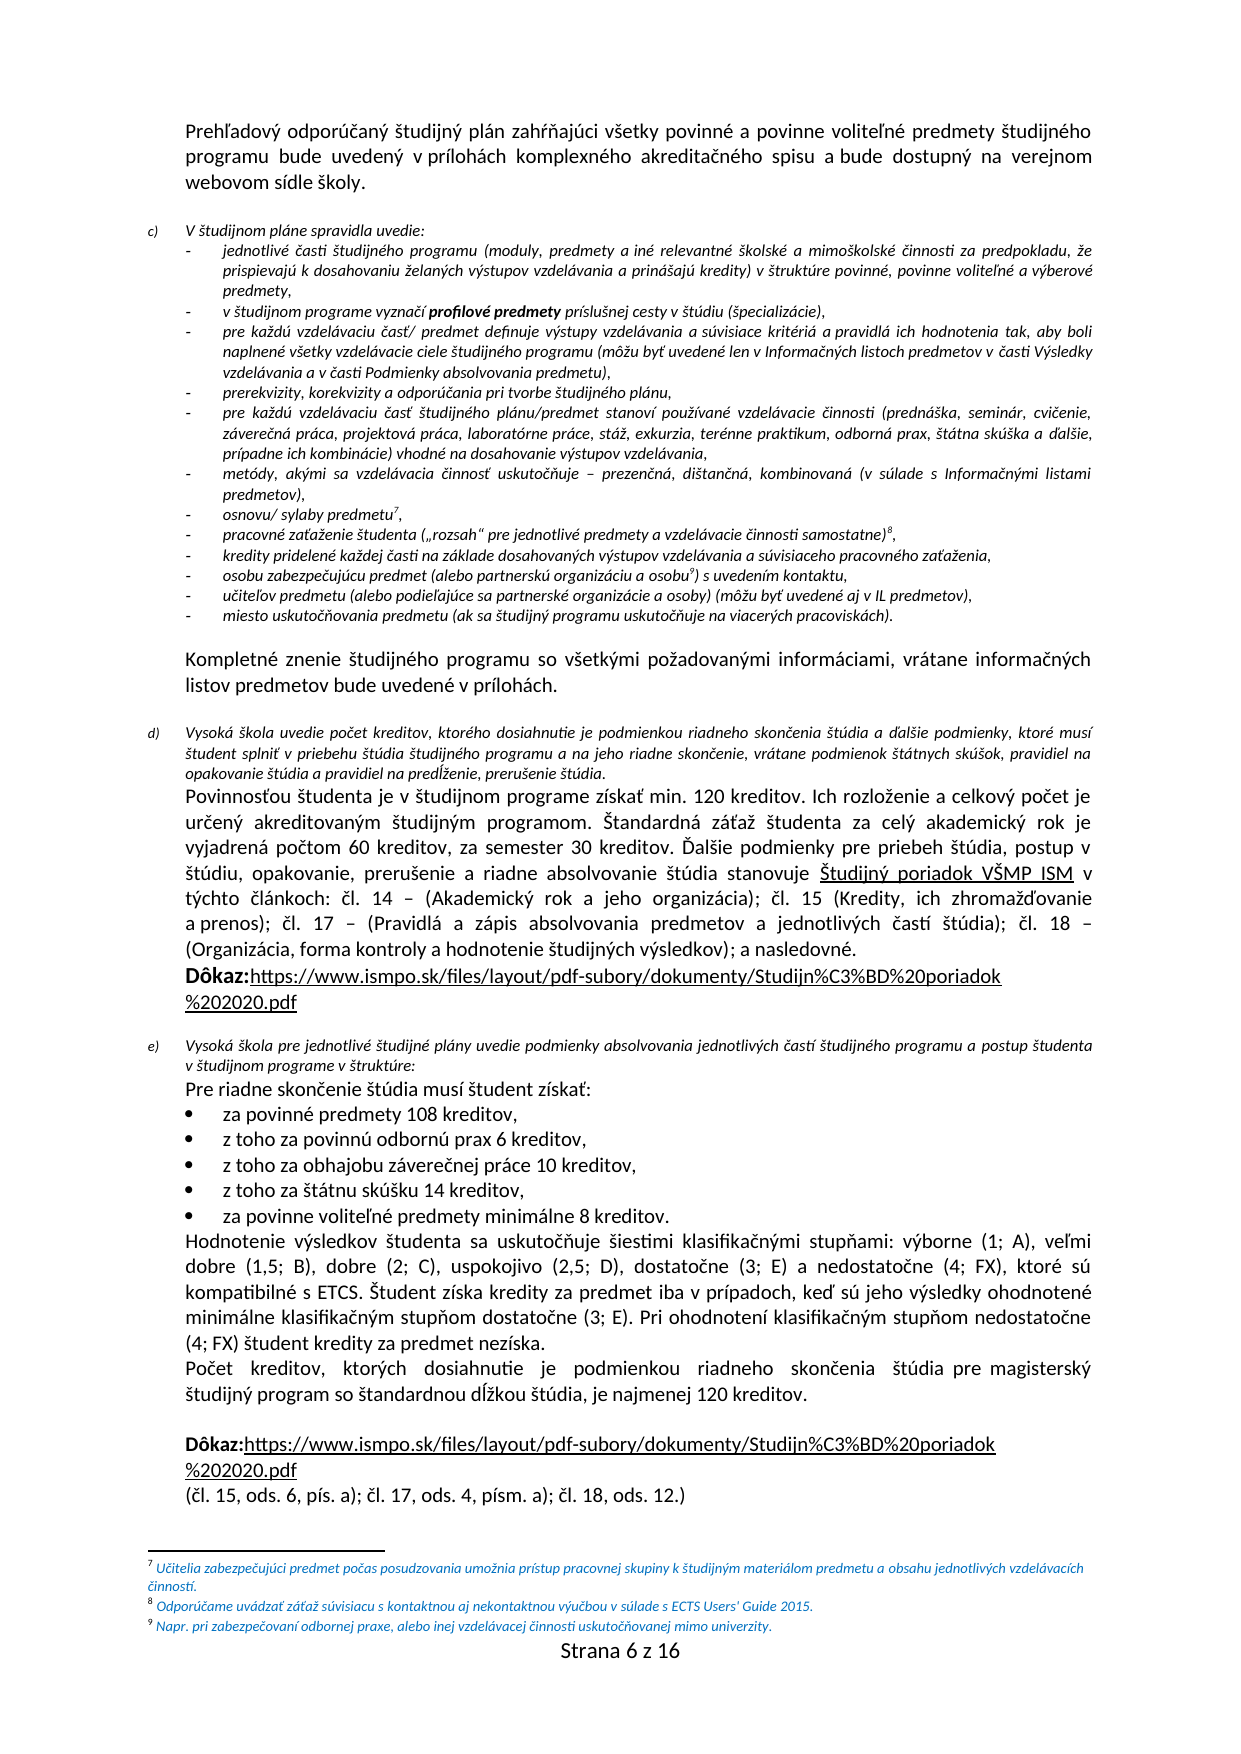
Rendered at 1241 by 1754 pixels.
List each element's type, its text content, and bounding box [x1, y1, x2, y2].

list za povinné predmety 108 kreditov, [185, 1101, 1092, 1127]
list jednotlivé časti študijného programu (moduly, predmety a iné relevantné školské a mimoškolské činnosti za predpokladu, že prispievajú k dosahovaniu želaných výstupov vzdelávania a prinášajú kredity) v štruktúre povinné, povinne voliteľné a výberové predmety, [185, 240, 1092, 301]
list Povinnosťou študenta je v študijnom programe získať min. 120 kreditov. Ich rozloženie a celkový počet je určený akreditovaným študijným programom. Štandardná záťaž študenta za celý akademický rok je vyjadrená počtom 60 kreditov, za semester 30 kreditov. Ďalšie podmienky pre priebeh štúdia, postup v štúdiu, opakovanie, prerušenie a riadne absolvovanie štúdia stanovuje Študijný poriadok VŠMP ISM v týchto článkoch: čl. 14 – (Akademický rok a jeho organizácia); čl. 15 (Kredity, ich zhromažďovanie a prenos); čl. 17 – (Pravidlá a zápis absolvovania predmetov a jednotlivých častí štúdia); čl. 18 – (Organizácia, forma kontroly a hodnotenie študijných výsledkov); a nasledovné. [185, 783, 1092, 961]
list Dôkaz:https://www.ismpo.sk/files/layout/pdf-subory/dokumenty/Studijn%C3%BD%20poriadok%202020.pdf [185, 961, 1092, 1015]
list z toho za obhajobu záverečnej práce 10 kreditov, [185, 1152, 1092, 1177]
list učiteľov predmetu (alebo podieľajúce sa partnerské organizácie a osoby) (môžu byť uvedené aj v IL predmetov), [185, 585, 1092, 606]
list pre každú vzdelávaciu časť/ predmet definuje výstupy vzdelávania a súvisiace kritériá a pravidlá ich hodnotenia tak, aby boli naplnené všetky vzdelávacie ciele študijného programu (môžu byť uvedené len v Informačných listoch predmetov v časti Výsledky vzdelávania a v časti Podmienky absolvovania predmetu), [185, 321, 1092, 382]
list kredity pridelené každej časti na základe dosahovaných výstupov vzdelávania a súvisiaceho pracovného zaťaženia, [185, 545, 1092, 565]
list Vysoká škola pre jednotlivé študijné plány uvedie podmienky absolvovania jednotlivých častí študijného programu a postup študenta v študijnom programe v štruktúre: [148, 1035, 1092, 1076]
list miesto uskutočňovania predmetu (ak sa študijný programu uskutočňuje na viacerých pracoviskách). [185, 606, 1092, 626]
list (čl. 15, ods. 6, pís. a); čl. 17, ods. 4, písm. a); čl. 18, ods. 12.) [185, 1482, 1092, 1508]
list metódy, akými sa vzdelávacia činnosť uskutočňuje – prezenčná, dištančná, kombinovaná (v súlade s Informačnými listami predmetov), [185, 463, 1092, 504]
list Vysoká škola uvedie počet kreditov, ktorého dosiahnutie je podmienkou riadneho skončenia štúdia a ďalšie podmienky, ktoré musí študent splniť v priebehu štúdia študijného programu a na jeho riadne skončenie, vrátane podmienok štátnych skúšok, pravidiel na opakovanie štúdia a pravidiel na predĺženie, prerušenie štúdia. [148, 723, 1092, 783]
list Počet kreditov, ktorých dosiahnutie je podmienkou riadneho skončenia štúdia pre magisterský študijný program so štandardnou dĺžkou štúdia, je najmenej 120 kreditov. [185, 1355, 1092, 1406]
list Dôkaz:https://www.ismpo.sk/files/layout/pdf-subory/dokumenty/Studijn%C3%BD%20poriadok%202020.pdf [185, 1432, 1092, 1482]
list prerekvizity, korekvizity a odporúčania pri tvorbe študijného plánu, [185, 382, 1092, 403]
list Prehľadový odporúčaný študijný plán zahŕňajúci všetky povinné a povinne voliteľné predmety študijného programu bude uvedený v prílohách komplexného akreditačného spisu a bude dostupný na verejnom webovom sídle školy. [185, 118, 1092, 194]
list za povinne voliteľné predmety minimálne 8 kreditov. [185, 1203, 1092, 1228]
list osobu zabezpečujúcu predmet (alebo partnerskú organizáciu a osobu) s uvedením kontaktu, [185, 565, 1092, 585]
list pracovné zaťaženie študenta („rozsah“ pre jednotlivé predmety a vzdelávacie činnosti samostatne), [185, 524, 1092, 545]
list z toho za štátnu skúšku 14 kreditov, [185, 1177, 1092, 1203]
list pre každú vzdelávaciu časť študijného plánu/predmet stanoví používané vzdelávacie činnosti (prednáška, seminár, cvičenie, záverečná práca, projektová práca, laboratórne práce, stáž, exkurzia, terénne praktikum, odborná prax, štátna skúška a ďalšie, prípadne ich kombinácie) vhodné na dosahovanie výstupov vzdelávania, [185, 403, 1092, 463]
list z toho za povinnú odbornú prax 6 kreditov, [185, 1127, 1092, 1152]
list v študijnom programe vyznačí profilové predmety príslušnej cesty v štúdiu (špecializácie), [185, 301, 1092, 321]
list osnovu/ sylaby predmetu, [185, 504, 1092, 524]
text Kompletné znenie študijného programu so všetkými požadovanými informáciami, vrátane informačných listov predmetov bude uvedené v prílohách. [185, 646, 1092, 697]
list V študijnom pláne spravidla uvedie: [148, 220, 1092, 240]
list Hodnotenie výsledkov študenta sa uskutočňuje šiestimi klasifikačnými stupňami: výborne (1; A), veľmi dobre (1,5; B), dobre (2; C), uspokojivo (2,5; D), dostatočne (3; E) a nedostatočne (4; FX), ktoré sú kompatibilné s ETCS. Študent získa kredity za predmet iba v prípadoch, keď sú jeho výsledky ohodnotené minimálne klasifikačným stupňom dostatočne (3; E). Pri ohodnotení klasifikačným stupňom nedostatočne (4; FX) študent kredity za predmet nezíska. [185, 1228, 1092, 1355]
text Pre riadne skončenie štúdia musí študent získať: [148, 1076, 1092, 1101]
